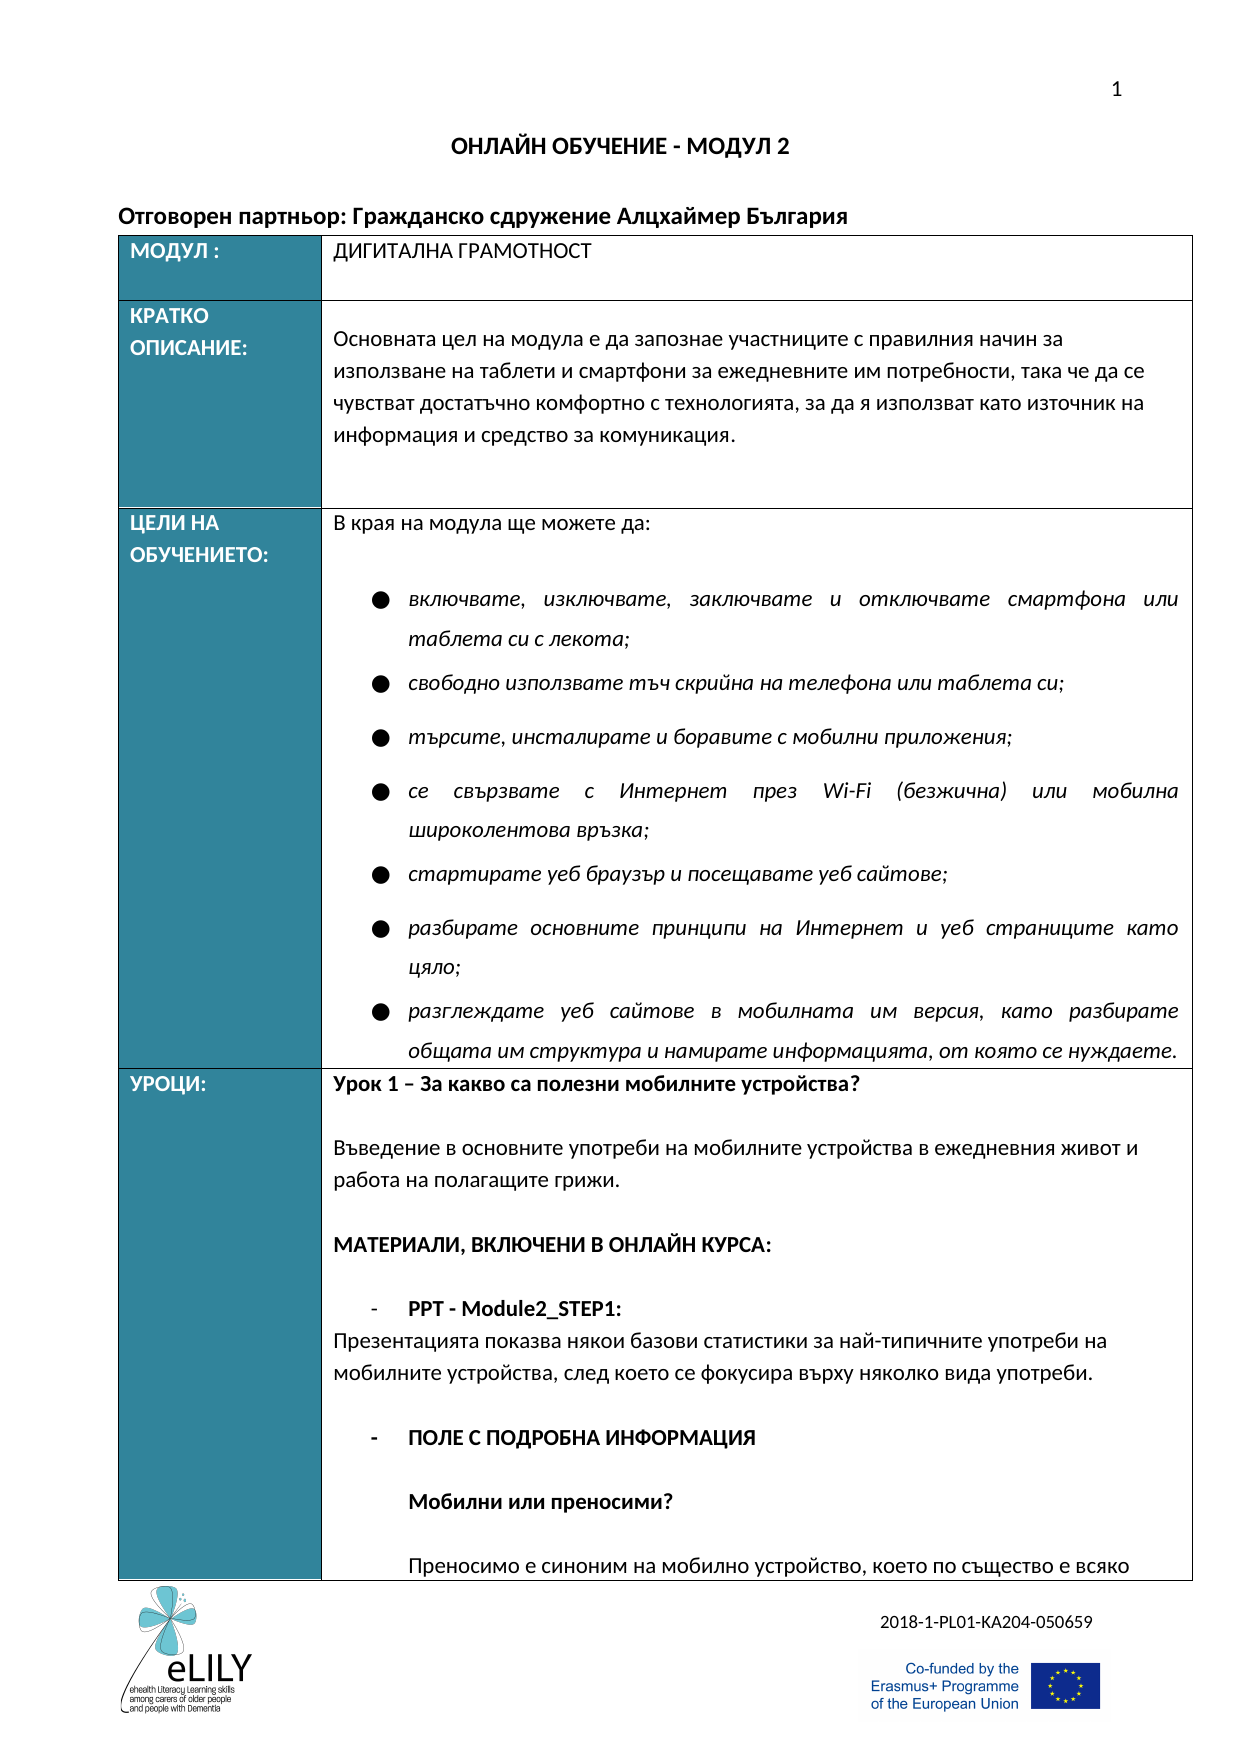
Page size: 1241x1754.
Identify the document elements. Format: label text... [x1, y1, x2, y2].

table_cell ЦЕЛИ НА ОБУЧЕНИЕТО: [119, 509, 321, 1068]
table_cell В края на модула ще можете да: включвате, изключвате, заключвате и отключвате смартфона или таблета си с лекота; свободно използвате тъч скрийна на телефона или таблета си; търсите, инсталирате и боравите с мобилни приложения; се свързвате с Интернет през Wi-Fi (безжична) или мобилна широколентова връзка; стартирате уеб браузър и посещавате уеб сайтове; разбирате основните принципи на Интернет и уеб страниците като цяло; разглеждате уеб сайтове в мобилната им версия, като разбирате общата им структура и намирате информацията, от която се нуждаете. [322, 509, 1192, 1068]
table_header ДИГИТАЛНА ГРАМОТНОСТ [322, 236, 1192, 300]
picture [857, 1649, 1112, 1722]
picture [120, 1586, 252, 1714]
table_cell Основната цел на модула е да запознае участниците с правилния начин за използване на таблети и смартфони за ежедневните им потребности, така че да се чувстват достатъчно комфортно с технологията, за да я използват като източник на информация и средство за комуникация. [322, 301, 1192, 507]
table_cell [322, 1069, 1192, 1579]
table_cell УРОЦИ: [119, 1069, 321, 1579]
table_cell КРАТКО ОПИСАНИЕ: [119, 301, 321, 507]
table_header МОДУЛ : [119, 236, 321, 300]
text Отговорен партньор: Гражданско сдружение Алцхаймер България [118, 200, 1122, 230]
text ОНЛАЙН ОБУЧЕНИЕ - МОДУЛ 2 [118, 130, 1122, 160]
